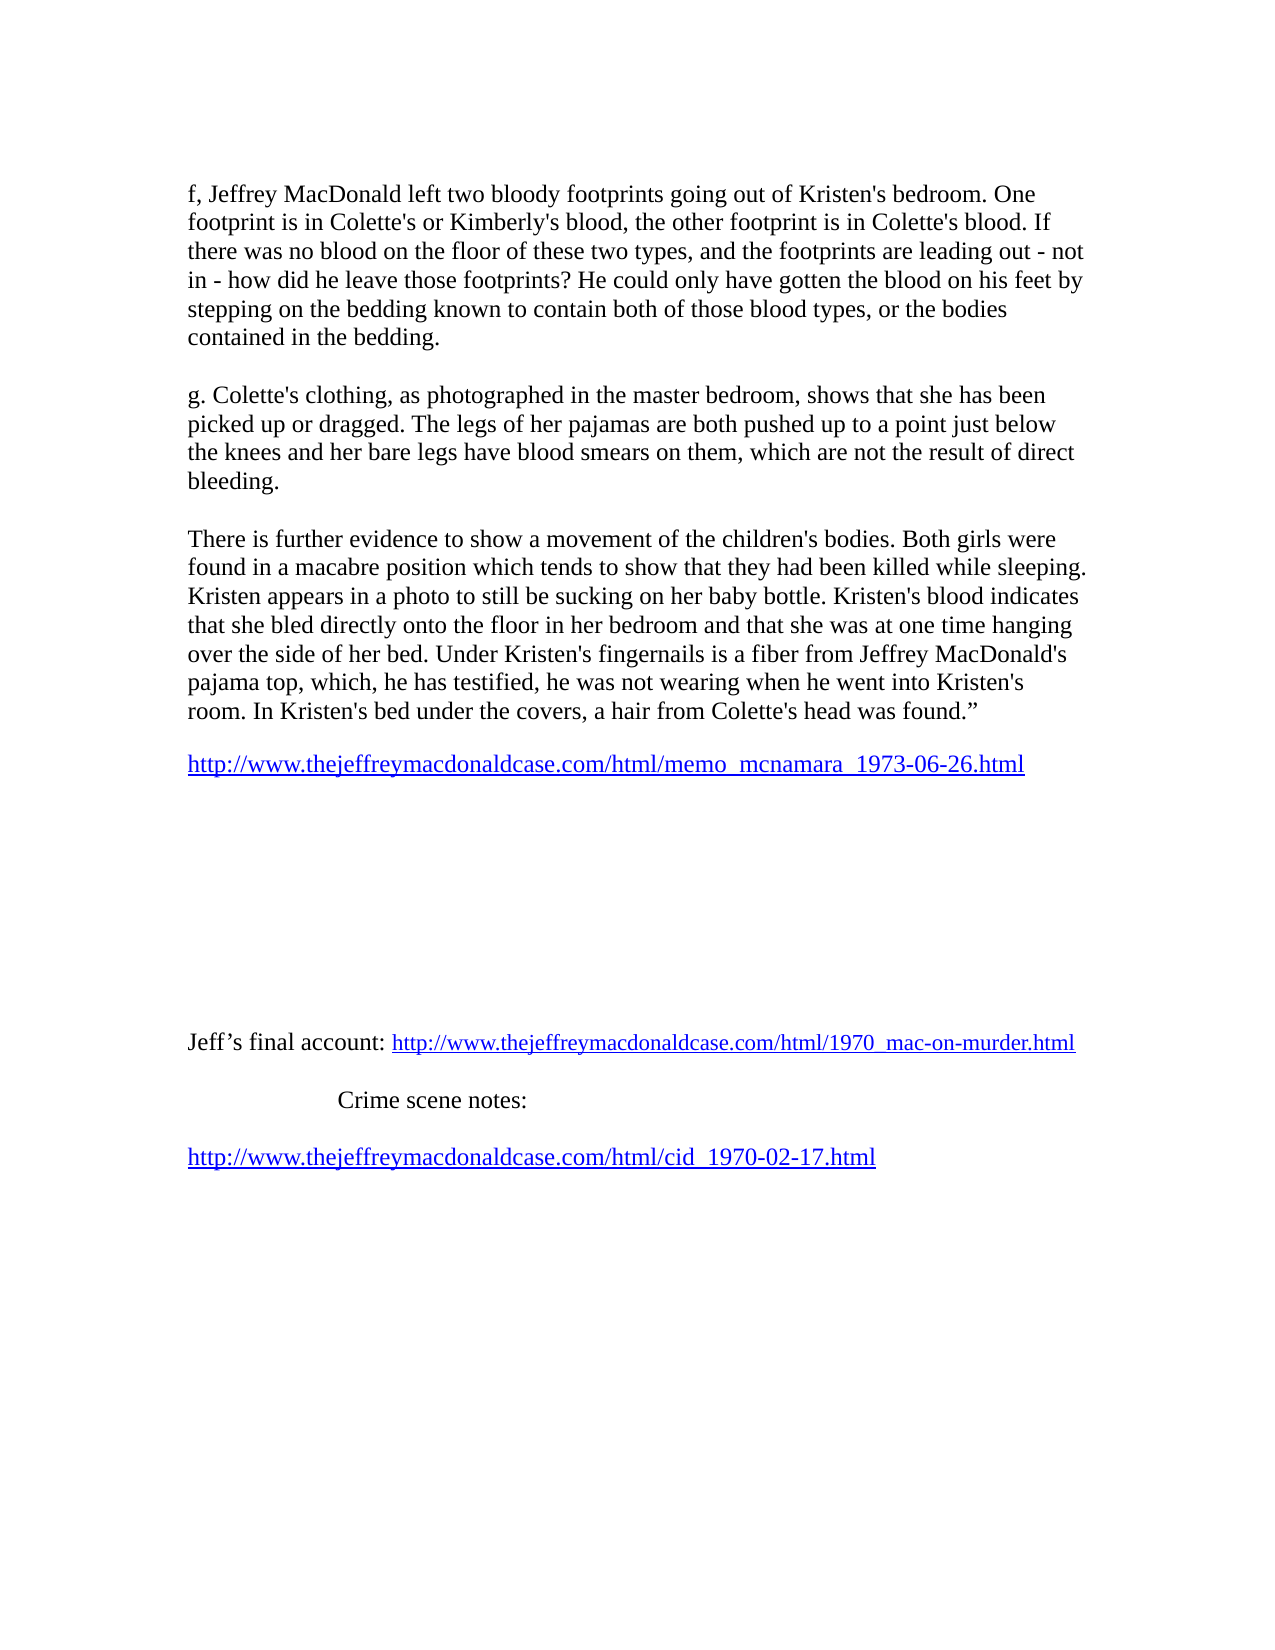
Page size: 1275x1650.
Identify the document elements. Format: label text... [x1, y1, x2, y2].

text Crime scene notes: http://www.thejeffreymacdonaldcase.com/html/cid_1970-02-17.html [187, 1085, 1087, 1171]
text http://www.thejeffreymacdonaldcase.com/html/memo_mcnamara_1973-06-26.html [187, 749, 1087, 778]
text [187, 150, 1087, 749]
text Jeff’s final account: http://www.thejeffreymacdonaldcase.com/html/1970_mac-on-murder.html [187, 1027, 1087, 1056]
